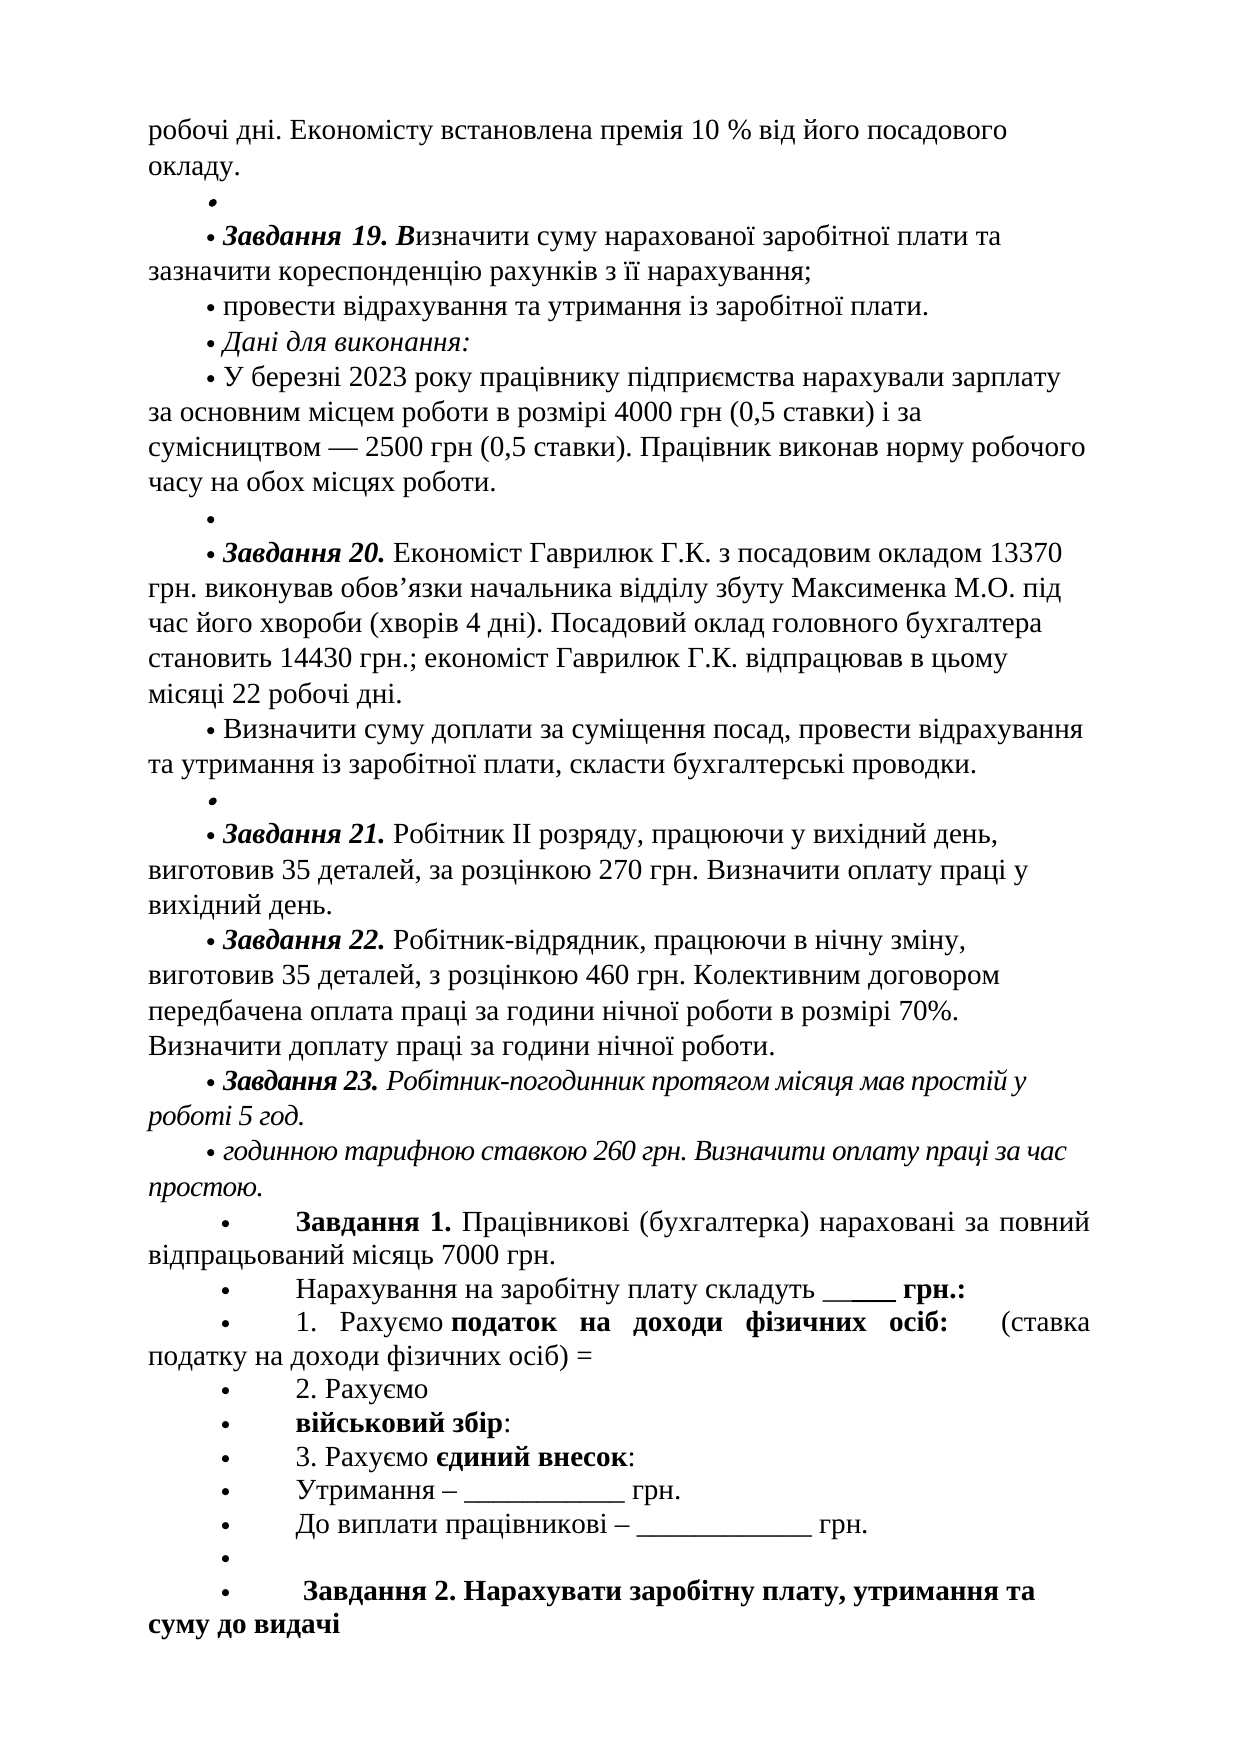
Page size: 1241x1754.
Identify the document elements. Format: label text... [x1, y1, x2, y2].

list Завдання 22. Робітник-відрядник, працюючи в нічну зміну, виготовив 35 деталей, з розцінкою 460 грн. Колективним договором передбачена оплата праці за години нічної роботи в розмірі 70%. Визначити доплату праці за години нічної роботи. [148, 922, 1090, 1061]
list Завдання 20. Економіст Гаврилюк Г.К. з посадовим окладом 13370 грн. виконував обов’язки начальника відділу збуту Максименка М.О. під час його хвороби (хворів 4 дні). Посадовий оклад головного бухгалтера становить 14430 грн.; економіст Гаврилюк Г.К. відпрацював в цьому місяці 22 робочі дні. [148, 535, 1090, 709]
list Завдання 23. Робітник-погодинник протягом місяця мав простій у роботі 5 год. [148, 1063, 1090, 1132]
list військовий збір: [148, 1405, 1090, 1439]
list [148, 112, 1090, 181]
list Утримання – ___________ грн. [148, 1472, 1090, 1506]
list годинною тарифною ставкою 260 грн. Визначити оплату праці за час простою. [148, 1133, 1090, 1202]
list До виплати працівникові – ____________ грн. [148, 1506, 1090, 1539]
list У березні 2023 року працівнику підприємства нарахували зарплату за основним місцем роботи в розмірі 4000 грн (0,5 ставки) і за сумісництвом — 2500 грн (0,5 ставки). Працівник виконав норму робочого часу на обох місцях роботи. [148, 359, 1090, 498]
list 1. Рахуємо податок на доходи фізичних осіб: (ставка податку на доходи фізичних осіб) = [148, 1304, 1090, 1372]
list Дані для виконання: [148, 324, 1090, 357]
list 2. Рахуємо [148, 1372, 1090, 1405]
list Завдання 1. Працівникові (бухгалтерка) нараховані за повний відпрацьований місяць 7000 грн. [148, 1204, 1090, 1271]
list Завдання 19. Визначити суму нарахованої заробітної плати та зазначити кореспонденцію рахунків з її нарахування; [148, 218, 1090, 287]
list 3. Рахуємо єдиний внесок: [148, 1439, 1090, 1472]
list Завдання 21. Робітник II розряду, працюючи у вихідний день, виготовив 35 деталей, за розцінкою 270 грн. Визначити оплату праці у вихідний день. [148, 817, 1090, 921]
list провести відрахування та утримання із заробітної плати. [148, 288, 1090, 322]
list Завдання 2. Нарахувати заробітну плату, утримання та суму до видачі [148, 1573, 1090, 1640]
list Визначити суму доплати за суміщення посад, провести відрахування та утримання із заробітної плати, скласти бухгалтерські проводки. [148, 711, 1090, 780]
list Нарахування на заробітну плату складуть _____ грн.: [148, 1271, 1090, 1304]
